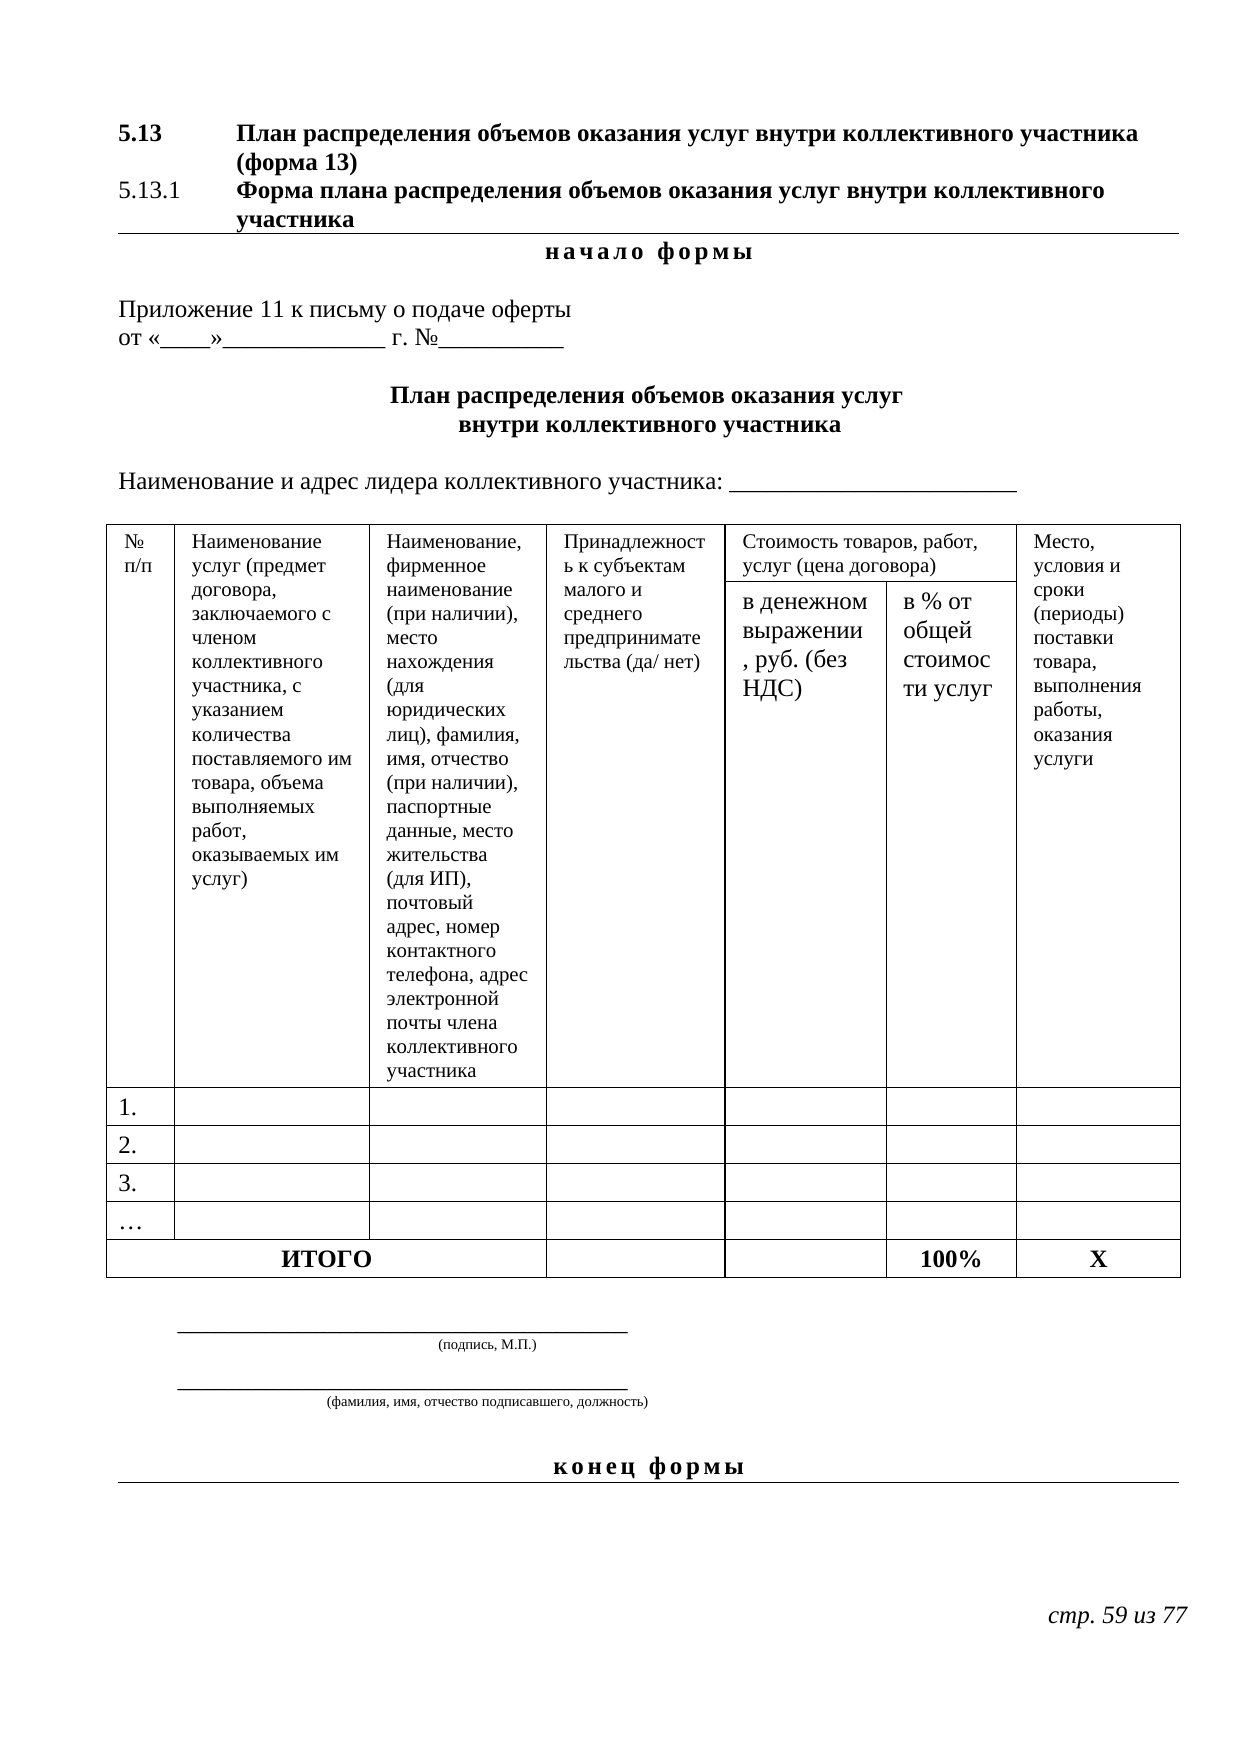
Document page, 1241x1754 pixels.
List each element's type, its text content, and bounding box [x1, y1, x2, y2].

table_cell [547, 1202, 724, 1239]
text Наименование и адрес лидера коллективного участника: _______________________ [118, 466, 1181, 495]
table_cell [547, 1164, 724, 1201]
text ____________________________________ [118, 1307, 1181, 1336]
table_cell [887, 1164, 1016, 1201]
list Форма плана распределения объемов оказания услуг внутри коллективного участника [118, 176, 1181, 233]
table_cell [107, 1088, 174, 1125]
table_cell [1017, 1088, 1180, 1125]
table_cell [175, 1126, 369, 1163]
table_cell [107, 1126, 174, 1163]
table_cell [370, 1164, 546, 1201]
table_cell [175, 1202, 369, 1239]
table_cell … [107, 1202, 174, 1239]
text конец формы [118, 1451, 1179, 1482]
table_cell [175, 1088, 369, 1125]
table_cell 100% [887, 1240, 1016, 1277]
table_cell [1017, 1164, 1180, 1201]
table_cell [1017, 1126, 1180, 1163]
subtitle План распределения объемов оказания услуг внутри коллективного участника (форма 13) [118, 118, 1181, 176]
table_cell [547, 1240, 724, 1277]
table_cell [1017, 1202, 1180, 1239]
text начало формы [118, 234, 1179, 265]
table_cell [887, 1126, 1016, 1163]
table_cell [370, 1202, 546, 1239]
table_cell [107, 1164, 174, 1201]
table_cell [726, 1126, 886, 1163]
table_cell в денежном выражении, руб. (без НДС) [726, 582, 886, 1087]
table_header Наименование, фирменное наименование (при наличии), место нахождения (для юридических лиц), фамилия, имя, отчество (при наличии), паспортные данные, место жительства (для ИП), почтовый адрес, номер контактного телефона, адрес электронной почты члена коллективного участника [370, 525, 546, 1087]
table_cell [547, 1088, 724, 1125]
table_header Место, условия и сроки (периоды) поставки товара, выполнения работы, оказания услуги [1017, 525, 1180, 1087]
table_cell [175, 1164, 369, 1201]
table_header Стоимость товаров, работ, услуг (цена договора) [726, 525, 1016, 581]
text План распределения объемов оказания услуг внутри коллективного участника [118, 380, 1181, 437]
text ____________________________________ [118, 1364, 1181, 1393]
table_cell в % от общей стоимости услуг [887, 582, 1016, 1087]
table_cell [726, 1202, 886, 1239]
text (подпись, М.П.) [118, 1336, 797, 1364]
table_cell ИТОГО [107, 1240, 546, 1277]
table_header Принадлежность к субъектам малого и среднего предпринимательства (да/ нет) [547, 525, 724, 1087]
table_cell Х [1017, 1240, 1180, 1277]
table_cell [547, 1126, 724, 1163]
table_header Наименование услуг (предмет договора, заключаемого с членом коллективного участника, с указанием количества поставляемого им товара, объема выполняемых работ, оказываемых им услуг) [175, 525, 369, 1087]
text Приложение 11 к письму о подаче оферты от «____»_____________ г. №__________ [118, 294, 1181, 351]
table_cell [370, 1126, 546, 1163]
table_cell [726, 1088, 886, 1125]
table_cell [887, 1202, 1016, 1239]
table_cell [887, 1088, 1016, 1125]
text (фамилия, имя, отчество подписавшего, должность) [118, 1393, 797, 1422]
table_cell [726, 1240, 886, 1277]
table_cell [726, 1164, 886, 1201]
table_cell [370, 1088, 546, 1125]
table_header № п/п [107, 525, 174, 1087]
